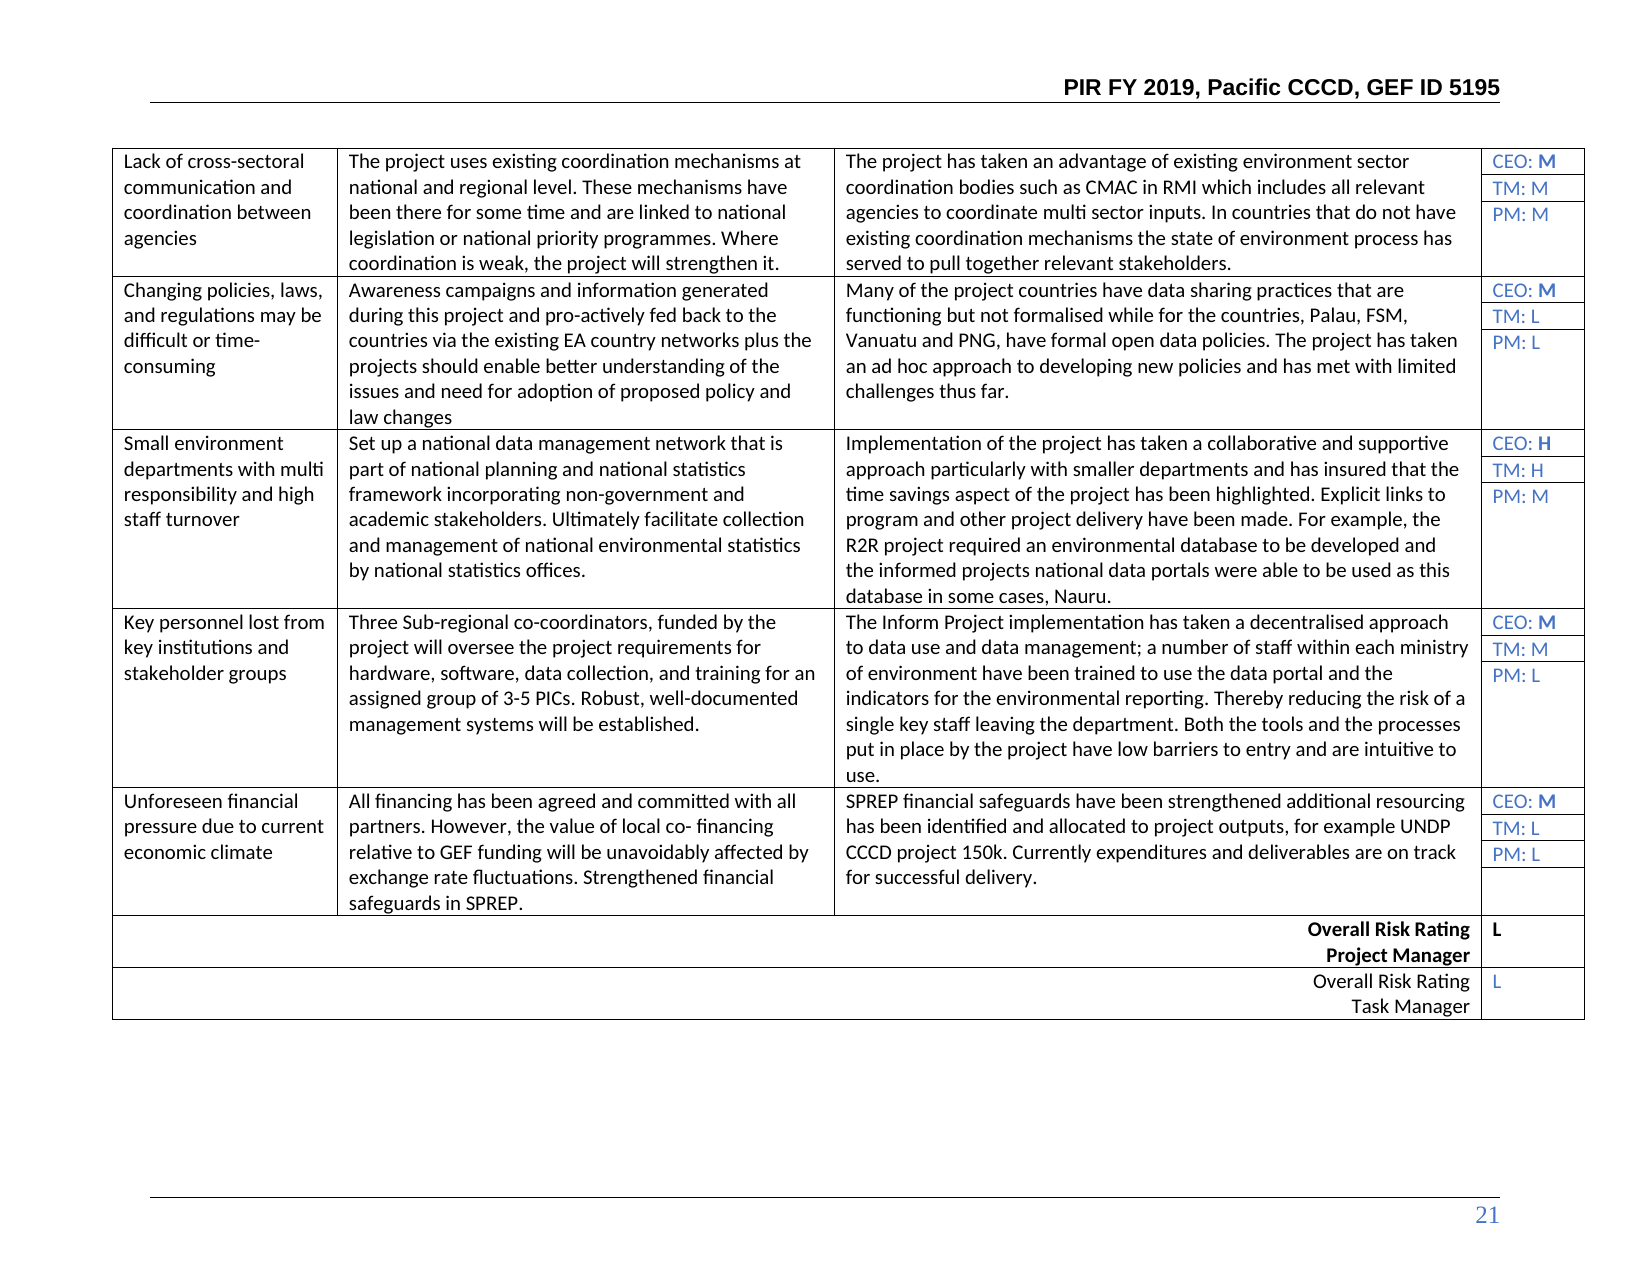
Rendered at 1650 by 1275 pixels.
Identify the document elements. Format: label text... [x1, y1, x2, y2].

table_cell CEO: M [1482, 277, 1584, 302]
table_cell PM: M [1482, 202, 1584, 276]
table_cell Three Sub-regional co-coordinators, funded by the project will oversee the project requirements for hardware, software, data collection, and training for an assigned group of 3-5 PICs. Robust, well-documented management systems will be established. [338, 609, 834, 787]
table_cell [1482, 868, 1584, 915]
table_cell Key personnel lost from key institutions and stakeholder groups [113, 609, 337, 787]
table_cell Lack of cross-sectoral communication and coordination between agencies [113, 149, 337, 276]
table_cell L [1482, 968, 1584, 1019]
table_cell PM: L [1482, 841, 1584, 867]
table_cell PM: M [1482, 483, 1584, 608]
table_cell The project uses existing coordination mechanisms at national and regional level. These mechanisms have been there for some time and are linked to national legislation or national priority programmes. Where coordination is weak, the project will strengthen it. [338, 149, 834, 276]
table_cell TM: M [1482, 636, 1584, 661]
table_cell Changing policies, laws, and regulations may be difficult or time-consuming [113, 277, 337, 429]
table_cell CEO: M [1482, 149, 1584, 174]
table_cell L [1482, 916, 1584, 967]
table_cell PM: L [1482, 662, 1584, 787]
table_cell CEO: M [1482, 609, 1584, 635]
table_cell Overall Risk Rating Task Manager [113, 968, 1481, 1019]
table_cell TM: M [1482, 175, 1584, 201]
table_cell Awareness campaigns and information generated during this project and pro-actively fed back to the countries via the existing EA country networks plus the projects should enable better understanding of the issues and need for adoption of proposed policy and law changes [338, 277, 834, 429]
table_cell Small environment departments with multi responsibility and high staff turnover [113, 430, 337, 608]
table_cell PM: L [1482, 330, 1584, 429]
table_cell SPREP financial safeguards have been strengthened additional resourcing has been identified and allocated to project outputs, for example UNDP CCCD project 150k. Currently expenditures and deliverables are on track for successful delivery. [835, 788, 1481, 915]
table_cell The project has taken an advantage of existing environment sector coordination bodies such as CMAC in RMI which includes all relevant agencies to coordinate multi sector inputs. In countries that do not have existing coordination mechanisms the state of environment process has served to pull together relevant stakeholders. [835, 149, 1481, 276]
table_cell All financing has been agreed and committed with all partners. However, the value of local co- financing relative to GEF funding will be unavoidably affected by exchange rate fluctuations. Strengthened financial safeguards in SPREP. [338, 788, 834, 915]
table_cell Many of the project countries have data sharing practices that are functioning but not formalised while for the countries, Palau, FSM, Vanuatu and PNG, have formal open data policies. The project has taken an ad hoc approach to developing new policies and has met with limited challenges thus far. [835, 277, 1481, 429]
table_cell Implementation of the project has taken a collaborative and supportive approach particularly with smaller departments and has insured that the time savings aspect of the project has been highlighted. Explicit links to program and other project delivery have been made. For example, the R2R project required an environmental database to be developed and the informed projects national data portals were able to be used as this database in some cases, Nauru. [835, 430, 1481, 608]
table_cell The Inform Project implementation has taken a decentralised approach to data use and data management; a number of staff within each ministry of environment have been trained to use the data portal and the indicators for the environmental reporting. Thereby reducing the risk of a single key staff leaving the department. Both the tools and the processes put in place by the project have low barriers to entry and are intuitive to use. [835, 609, 1481, 787]
table_cell CEO: H [1482, 430, 1584, 456]
table_cell TM: H [1482, 457, 1584, 482]
table_cell Set up a national data management network that is part of national planning and national statistics framework incorporating non-government and academic stakeholders. Ultimately facilitate collection and management of national environmental statistics by national statistics offices. [338, 430, 834, 608]
table_cell TM: L [1482, 815, 1584, 840]
table_cell Unforeseen financial pressure due to current economic climate [113, 788, 337, 915]
table_cell TM: L [1482, 303, 1584, 329]
table_cell CEO: M [1482, 788, 1584, 814]
table_cell Overall Risk Rating Project Manager [113, 916, 1481, 967]
